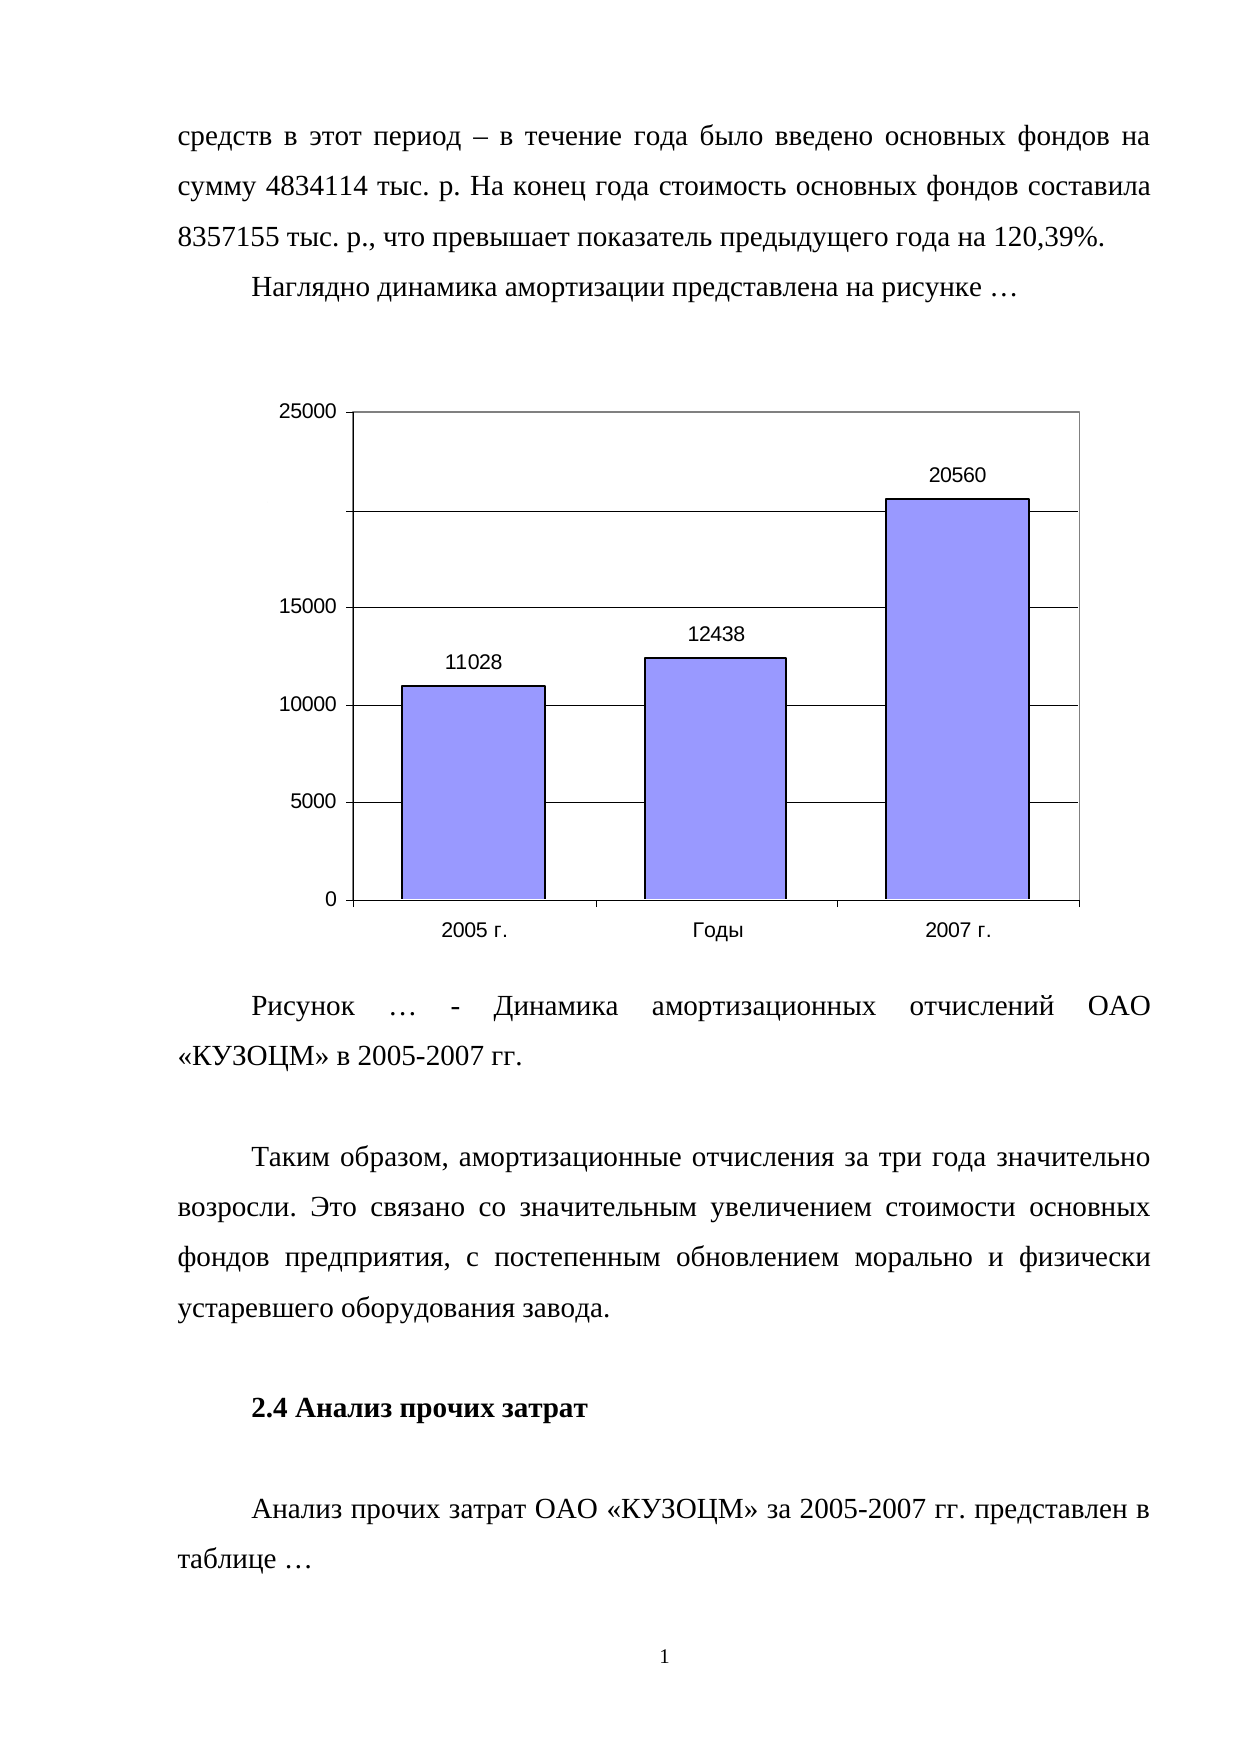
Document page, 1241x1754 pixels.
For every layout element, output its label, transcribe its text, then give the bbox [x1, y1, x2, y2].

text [177, 118, 1152, 252]
text Рисунок … - Динамика амортизационных отчислений ОАО «КУЗОЦМ» в 2005-2007 гг. [177, 988, 1152, 1072]
text 2.4 Анализ прочих затрат [177, 1391, 1152, 1424]
text Наглядно динамика амортизации представлена на рисунке … [177, 269, 1152, 303]
text Анализ прочих затрат ОАО «КУЗОЦМ» за 2005-2007 гг. представлен в таблице … [177, 1491, 1152, 1575]
text Таким образом, амортизационные отчисления за три года значительно возросли. Это связано со значительным увеличением стоимости основных фондов предприятия, с постепенным обновлением морально и физически устаревшего оборудования завода. [177, 1139, 1152, 1323]
